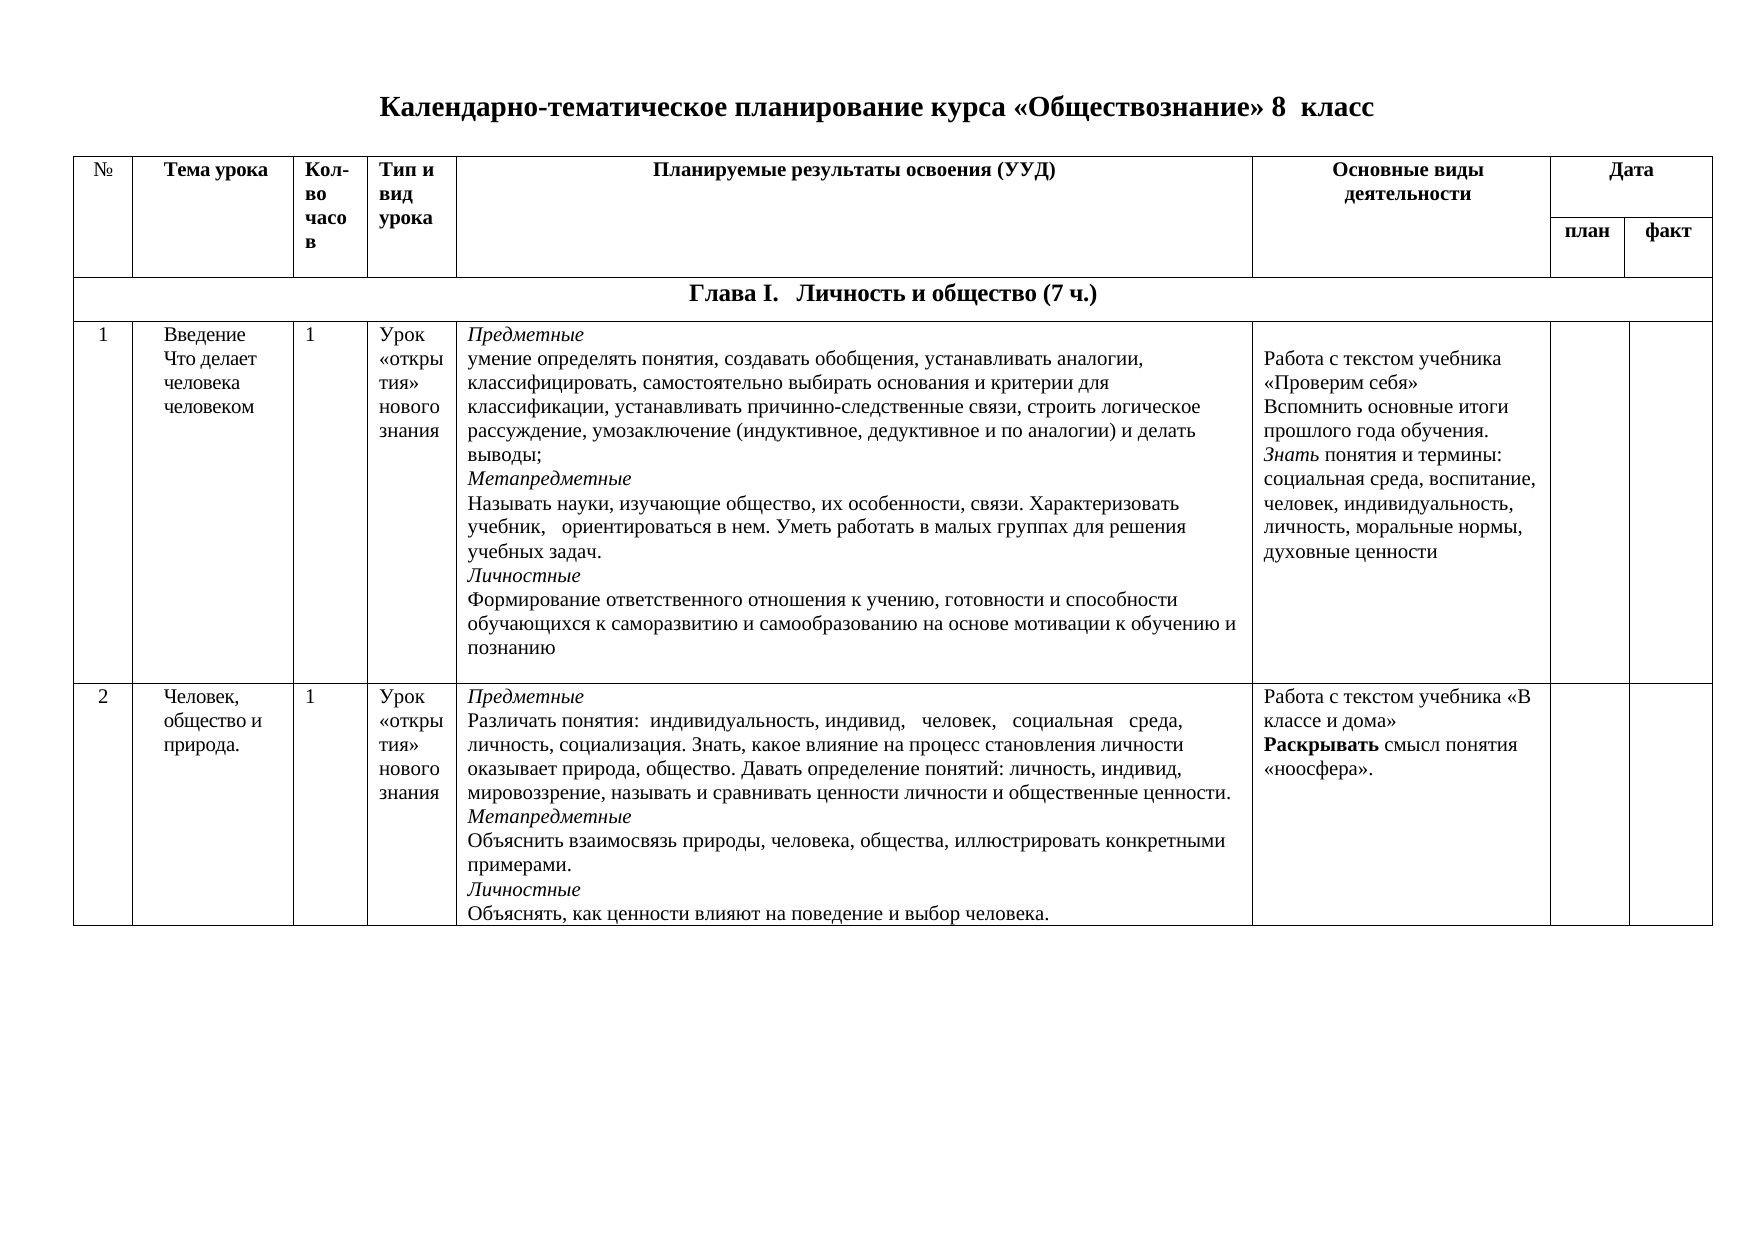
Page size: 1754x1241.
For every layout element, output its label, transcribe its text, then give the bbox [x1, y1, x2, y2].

table_cell факт [1625, 218, 1712, 277]
table_cell [1630, 684, 1712, 924]
table_cell 1 [294, 322, 367, 683]
table_header Дата [1551, 157, 1712, 217]
table_cell Урок «открытия» нового знания [368, 322, 456, 683]
text Календарно-тематическое планирование курса «Обществознание» 8 класс [118, 89, 1636, 122]
table_cell 1 [294, 684, 367, 924]
table_cell 1 [74, 322, 132, 683]
table_header Кол-во часов [294, 157, 367, 277]
table_cell Глава I. Личность и общество (7 ч.) [74, 278, 1712, 321]
table_header Основные виды деятельности [1253, 157, 1550, 277]
table_header № [74, 157, 132, 277]
table_cell [1630, 322, 1712, 683]
table_cell 2 [74, 684, 132, 924]
table_cell Предметные Различать понятия: индивидуальность, индивид, человек, социальная среда, личность, социализация. Знать, какое влияние на процесс становления личности оказывает природа, общество. Давать определение понятий: личность, индивид, мировоззрение, называть и сравнивать ценности личности и общественные ценности. Метапредметные Объяснить взаимосвязь природы, человека, общества, иллюстрировать конкретными примерами. Личностные Объяснять, как ценности влияют на поведение и выбор человека. [457, 684, 1252, 924]
table_cell план [1551, 218, 1624, 277]
table_header Тема урока [133, 157, 293, 277]
table_header Планируемые результаты освоения (УУД) [457, 157, 1252, 277]
table_cell Работа с текстом учебника «Проверим себя» Вспомнить основные итоги прошлого года обучения. Знать понятия и термины: социальная среда, воспитание, человек, индивидуальность, личность, моральные нормы, духовные ценности [1253, 322, 1550, 683]
table_cell Предметные умение определять понятия, создавать обобщения, устанавливать аналогии, классифицировать, самостоятельно выбирать основания и критерии для классификации, устанавливать причинно-следственные связи, строить логическое рассуждение, умозаключение (индуктивное, дедуктивное и по аналогии) и делать выводы; Метапредметные Называть науки, изучающие общество, их особенности, связи. Характеризовать учебник, ориентироваться в нем. Уметь работать в малых группах для решения учебных задач. Личностные Формирование ответственного отношения к учению, готовности и способности обучающихся к саморазвитию и самообразованию на основе мотивации к обучению и познанию [457, 322, 1252, 683]
table_cell [1551, 684, 1629, 924]
table_cell Работа с текстом учебника «В классе и дома» Раскрывать смысл понятия «ноосфера». [1253, 684, 1550, 924]
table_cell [368, 684, 456, 924]
table_cell Введение Что делает человека человеком [133, 322, 293, 683]
table_header Тип и вид урока [368, 157, 456, 277]
table_cell Человек, общество и природа. [133, 684, 293, 924]
table_cell [1551, 322, 1629, 683]
